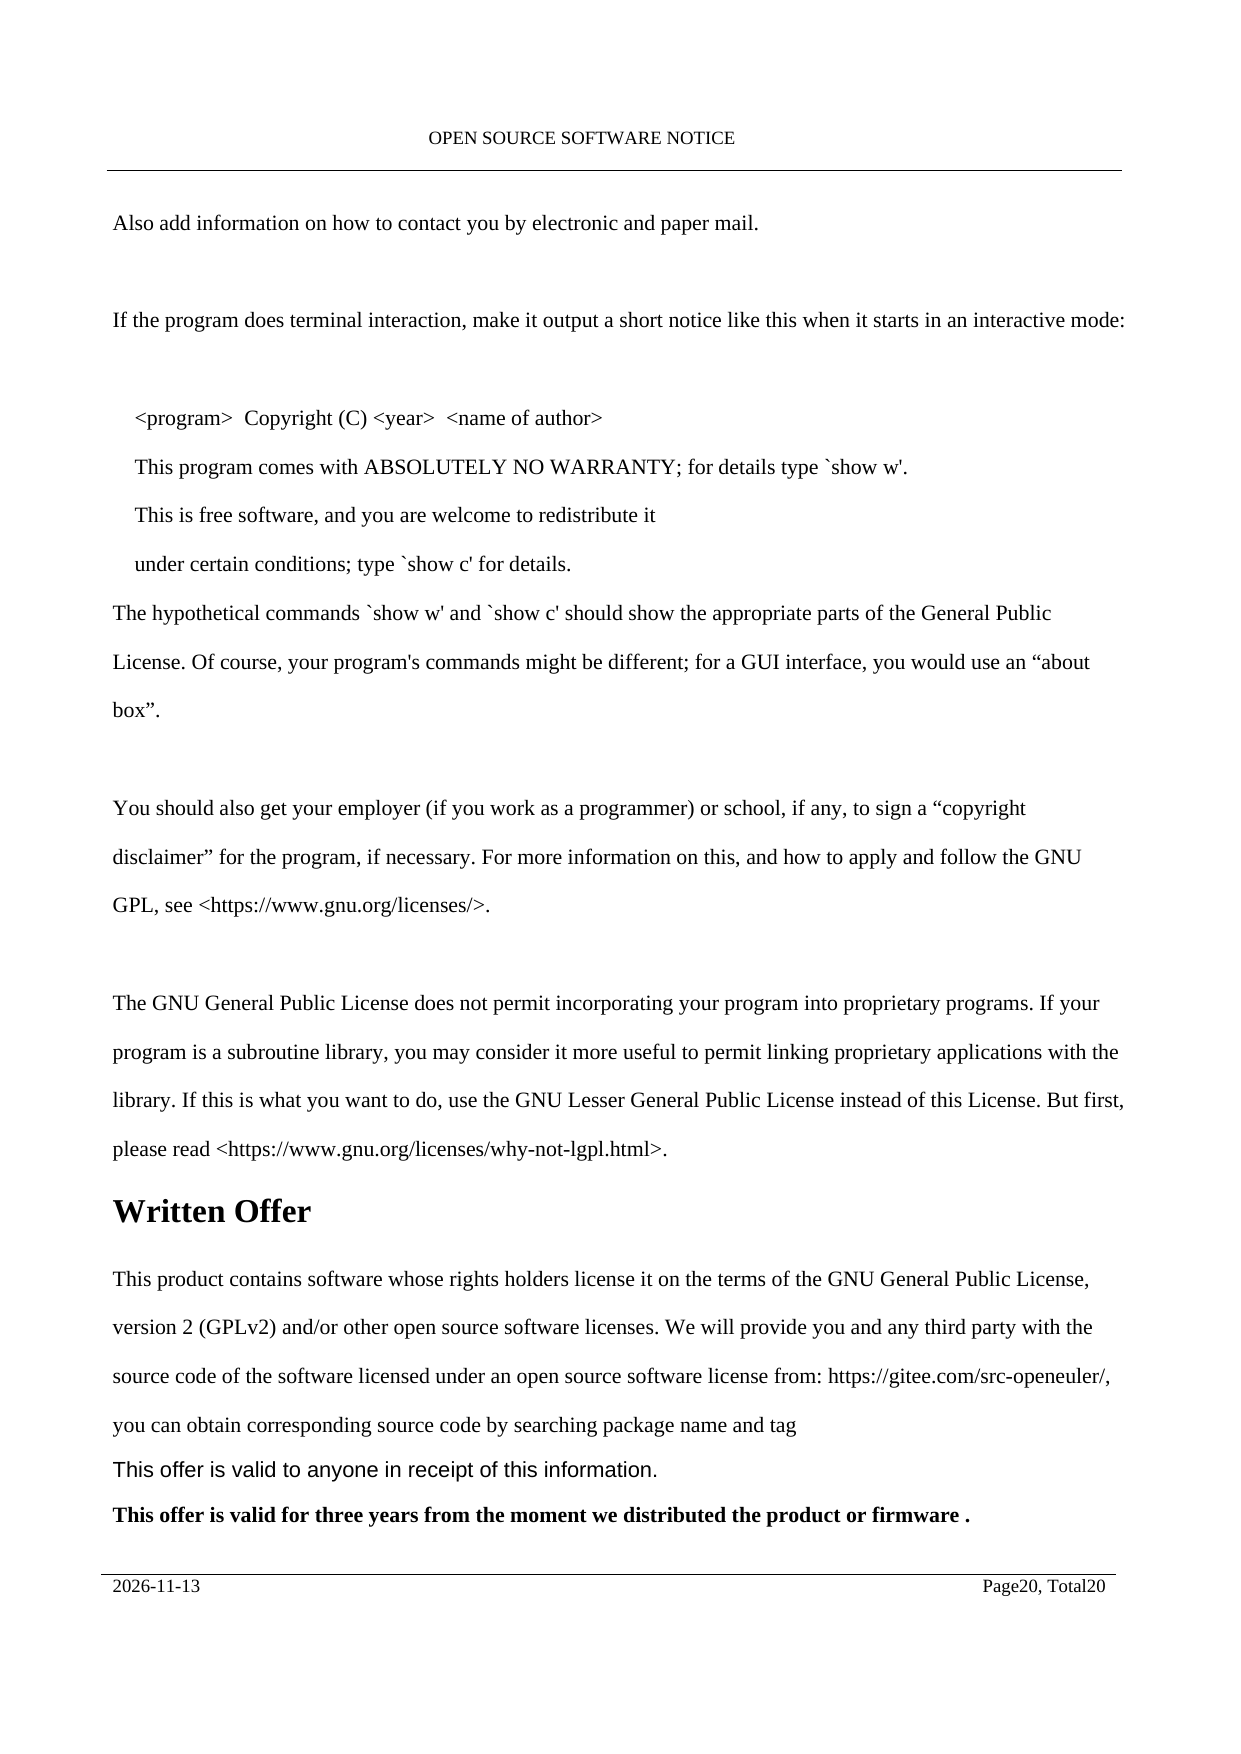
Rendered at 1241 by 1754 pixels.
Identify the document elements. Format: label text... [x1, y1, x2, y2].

text This offer is valid to anyone in receipt of this information. [112, 1453, 1128, 1486]
text This offer is valid for three years from the moment we distributed the product or firmware . [112, 1498, 1128, 1531]
text Written Offer [112, 1178, 1128, 1243]
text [112, 206, 1128, 1165]
text This product contains software whose rights holders license it on the terms of the GNU General Public License, version 2 (GPLv2) and/or other open source software licenses. We will provide you and any third party with the source code of the software licensed under an open source software license from: https://gitee.com/src-openeuler/, you can obtain corresponding source code by searching package name and tag [112, 1262, 1128, 1441]
